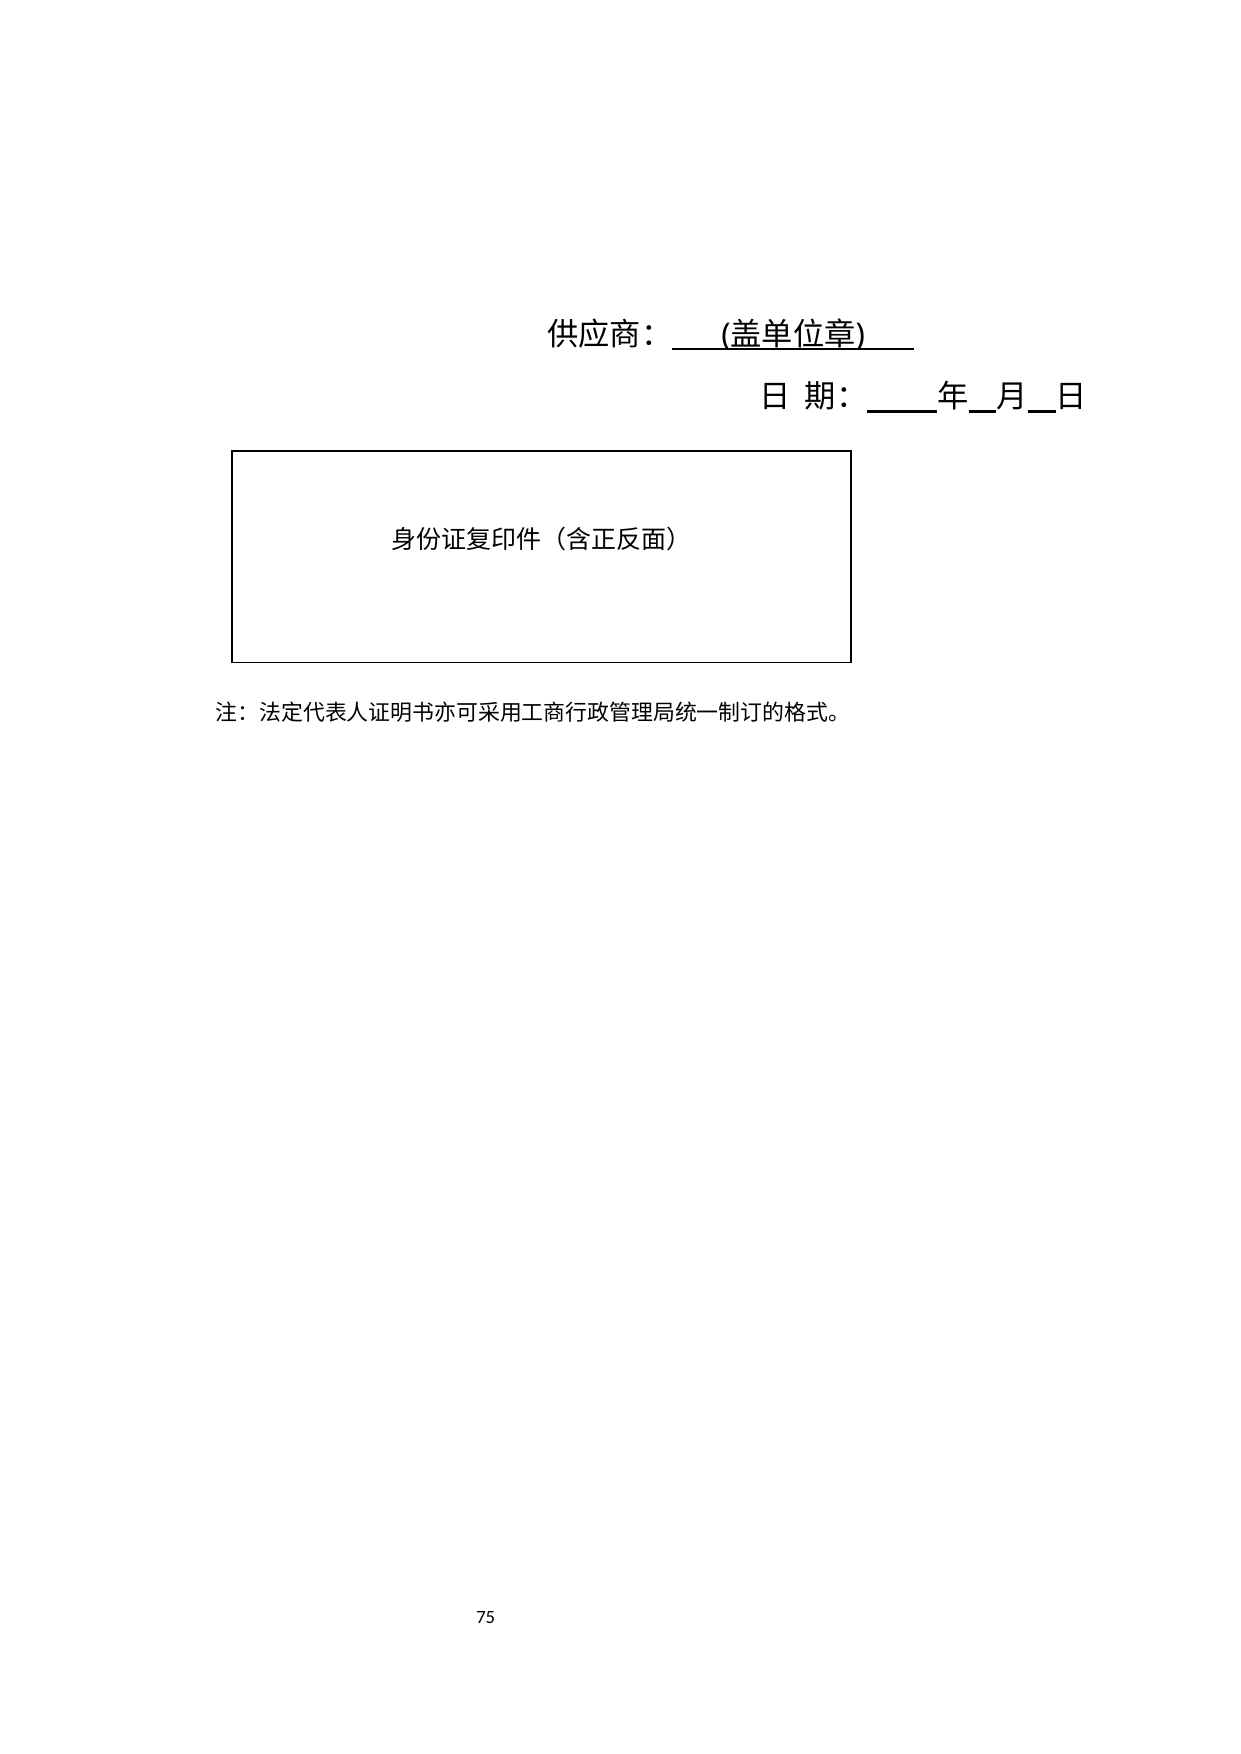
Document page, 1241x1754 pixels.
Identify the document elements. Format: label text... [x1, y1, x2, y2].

text 供应商： (盖单位章) [165, 295, 1087, 358]
text 日 期： 年 月 日 [165, 358, 1087, 420]
text 注：法定代表人证明书亦可采用工商行政管理局统一制订的格式。 [165, 670, 1087, 733]
